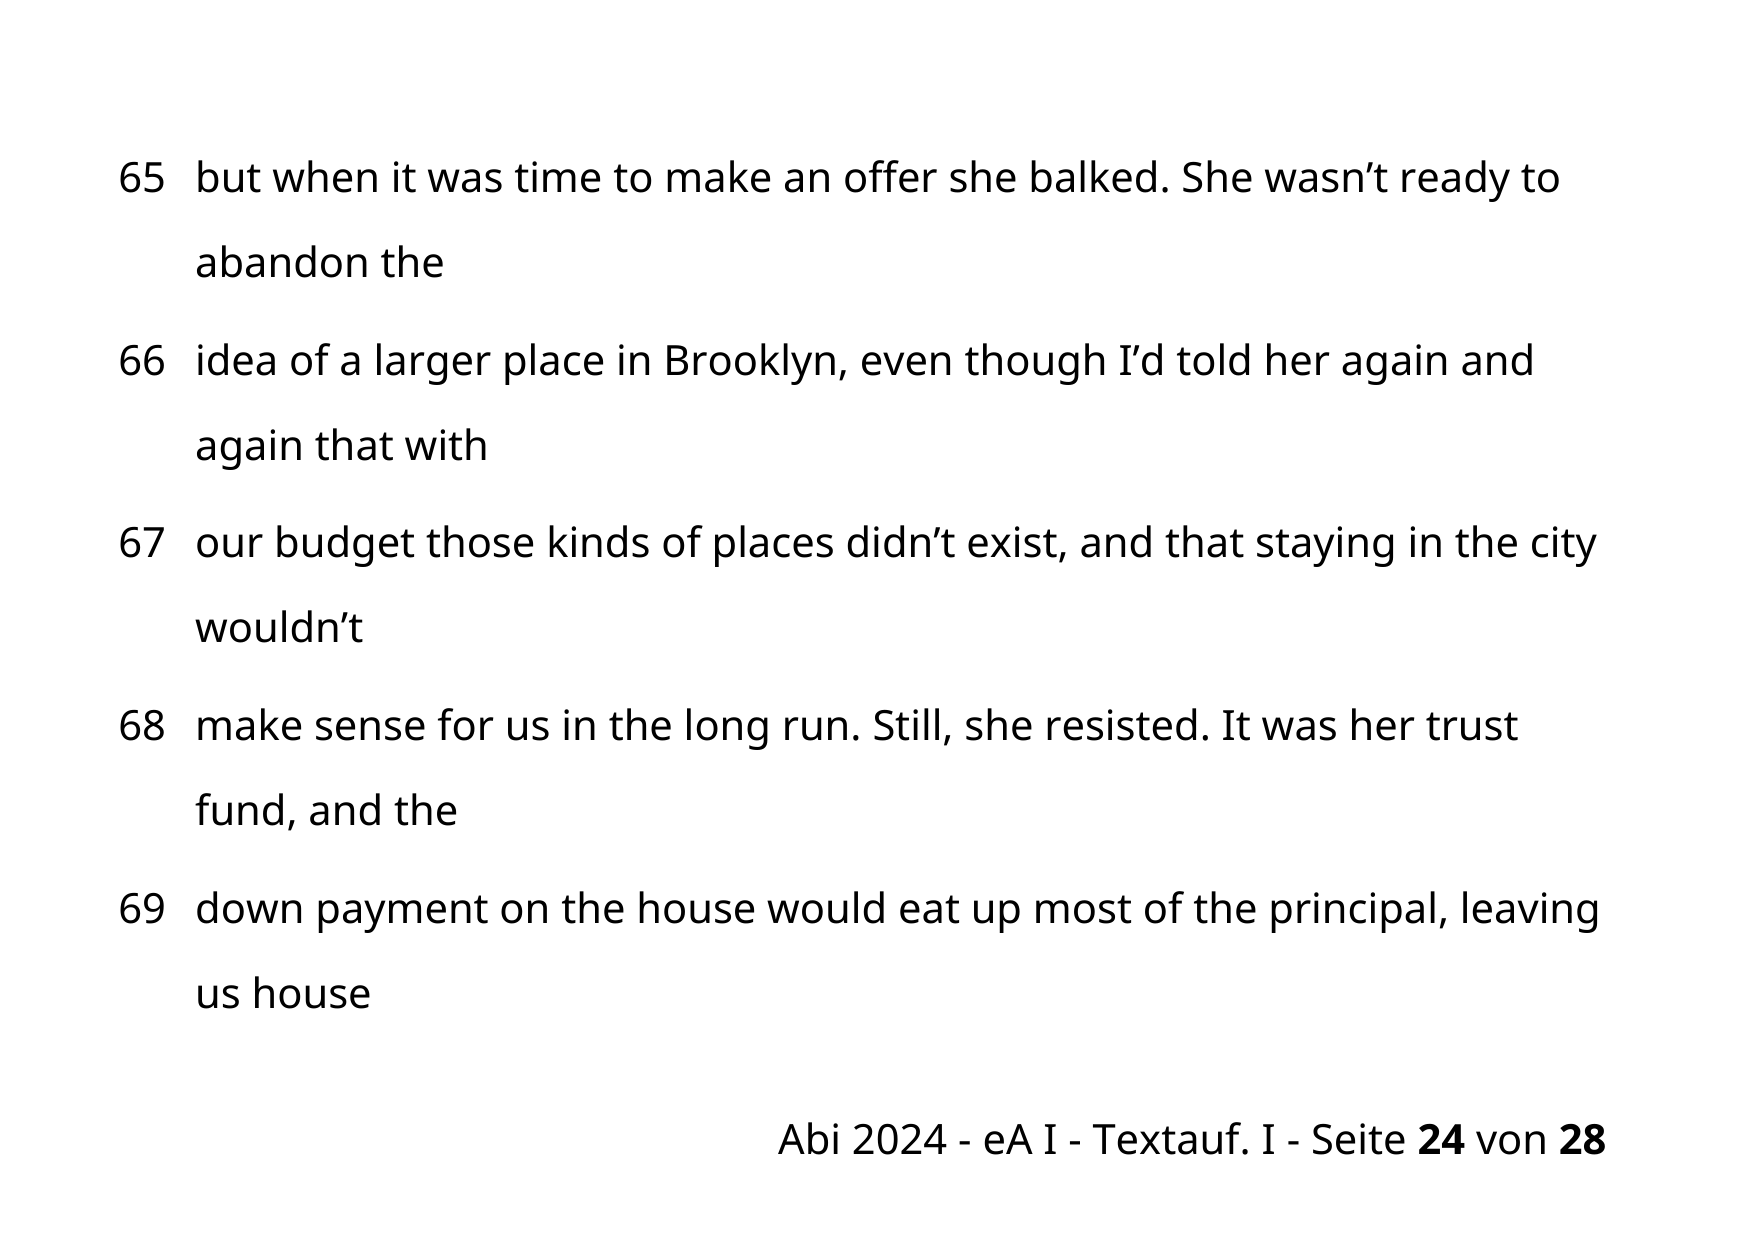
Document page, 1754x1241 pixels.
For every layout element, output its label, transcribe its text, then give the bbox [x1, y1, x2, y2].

list 68 make sense for us in the long run. Still, she resisted. It was her trust fund, and the [118, 696, 1606, 838]
list 65 but when it was time to make an offer she balked. She wasn’t ready to abandon the [118, 148, 1606, 289]
list 67 our budget those kinds of places didn’t exist, and that staying in the city wouldn’t [118, 513, 1606, 655]
list 69 down payment on the house would eat up most of the principal, leaving us house [118, 878, 1606, 1020]
list 66 idea of a larger place in Brooklyn, even though I’d told her again and again that with [118, 330, 1606, 472]
